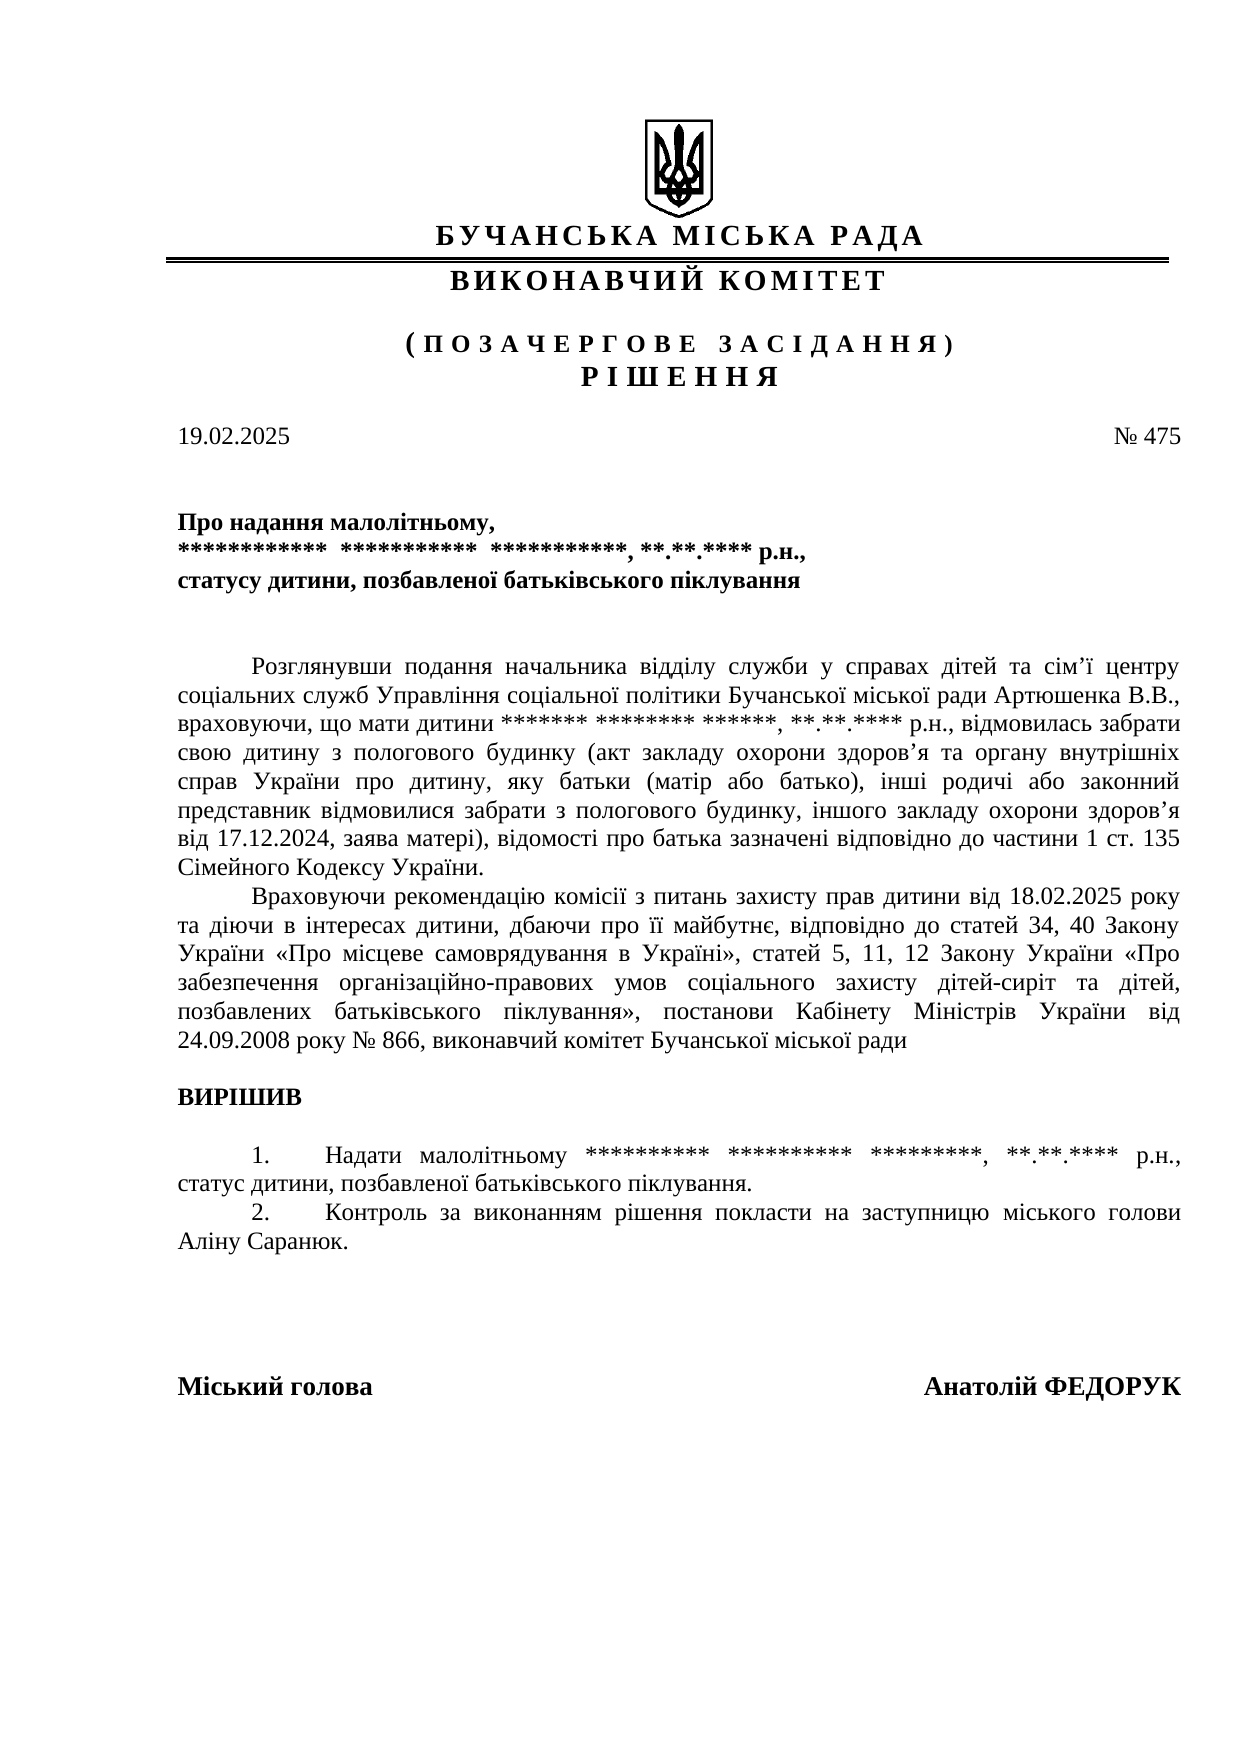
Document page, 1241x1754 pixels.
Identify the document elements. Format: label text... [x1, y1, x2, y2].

table_header Анатолій ФЕДОРУК [679, 1370, 1192, 1401]
text статусу дитини, позбавленої батьківського піклування [177, 565, 915, 593]
list Надати малолітньому ********** ********** *********, **.**.**** р.н., статус дитини, позбавленої батьківського піклування. [177, 1140, 1181, 1197]
text ************ *********** ***********, **.**.**** р.н., [177, 536, 915, 565]
text РІШЕННЯ [177, 359, 1181, 392]
text ВИРІШИВ [177, 1082, 1181, 1111]
table_header № 475 [679, 421, 1192, 450]
table_header Міський голова [166, 1370, 679, 1401]
text БУЧАНСЬКА МІСЬКА РАДА [177, 218, 1181, 252]
text Розглянувши подання начальника відділу служби у справах дітей та сім’ї центру соціальних служб Управління соціальної політики Бучанської міської ради Артюшенка В.В., враховуючи, що мати дитини ******* ******** ******, **.**.**** р.н., відмовилась забрати свою дитину з пологового будинку (акт закладу охорони здоров’я та органу внутрішніх справ України про дитину, яку батьки (матір або батько), інші родичі або законний представник відмовилися забрати з пологового будинку, іншого закладу охорони здоров’я від 17.12.2024, заява матері), відомості про батька зазначені відповідно до частини 1 ст. 135 Сімейного Кодексу України. [177, 651, 1181, 881]
text Враховуючи рекомендацію комісії з питань захисту прав дитини від 18.02.2025 року та діючи в інтересах дитини, дбаючи про її майбутнє, відповідно до статей 34, 40 Закону України «Про місцеве самоврядування в Україні», статей 5, 11, 12 Закону України «Про забезпечення організаційно-правових умов соціального захисту дітей-сиріт та дітей, позбавлених батьківського піклування», постанови Кабінету Міністрів України від 24.09.2008 року № 866, виконавчий комітет Бучанської міської ради [177, 881, 1181, 1053]
table_header ВИКОНАВЧИЙ КОМІТЕТ [166, 263, 1169, 325]
text Про надання малолітньому, [177, 507, 915, 536]
text (ПОЗАЧЕРГОВЕ ЗАСІДАННЯ) [177, 325, 1181, 359]
picture [643, 118, 715, 219]
table_header 19.02.2025 [166, 421, 679, 450]
list Контроль за виконанням рішення покласти на заступницю міського голови Аліну Саранюк. [177, 1197, 1181, 1255]
